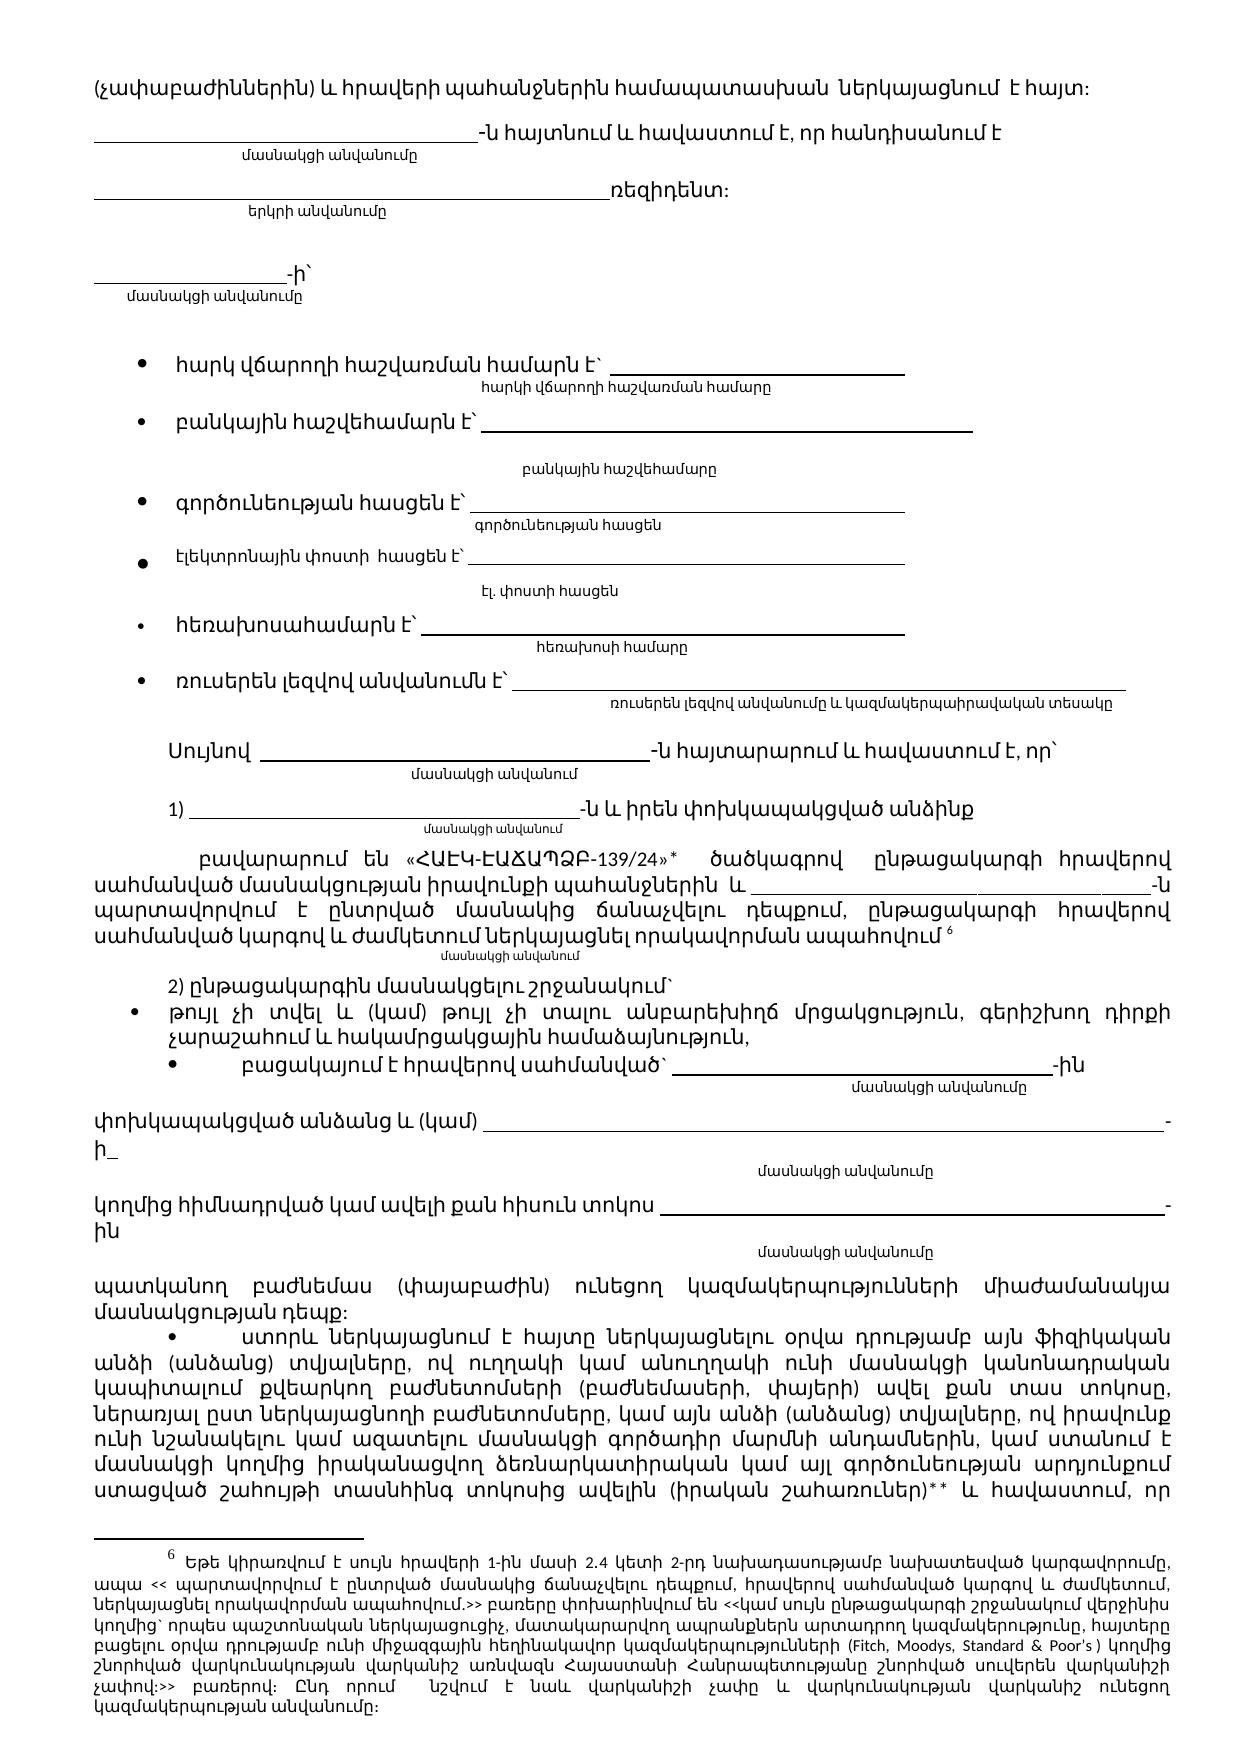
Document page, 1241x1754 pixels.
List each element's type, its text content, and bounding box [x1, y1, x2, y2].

text (չափաբաժիններին) և հրավերի պահանջներին համապատասխան ներկայացնում է հայտ: [94, 75, 1171, 100]
list էլեկտրոնային փոստի հասցեն է՝ [138, 546, 1171, 582]
text 1) -ն և իրեն փոխկապակցված անձինք [94, 796, 1171, 821]
text երկրի անվանումը [94, 202, 1171, 233]
text Սույնով -ն հայտարարում և հավաստում է, որ՝ [94, 735, 1171, 765]
text մասնակցի անվանում [94, 821, 1171, 847]
list բանկային հաշվեհամարն է՝ [138, 409, 1171, 460]
list ռուսերեն լեզվով անվանումն է՝ [138, 668, 1171, 694]
text ռեզիդենտ: [94, 177, 1171, 202]
text ռուսերեն լեզվով անվանումը և կազմակերպաիրավական տեսակը [536, 694, 1171, 724]
list բացակայում է հրավերով սահմանված` -ին [94, 1050, 1171, 1078]
text հեռախոսի համարը [462, 638, 1171, 668]
text մասնակցի անվանումը [94, 1243, 1171, 1274]
text -ն հայտնում և հավաստում է, որ հանդիսանում է [94, 116, 1171, 146]
list թույլ չի տվել և (կամ) թույլ չի տալու անբարեխիղճ մրցակցություն, գերիշխող դիրքի չարաշահում և հակամրցակցային համաձայնություն, [131, 999, 1171, 1050]
text մասնակցի անվանում [94, 948, 1171, 974]
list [94, 1324, 1171, 1502]
text բանկային հաշվեհամարը [94, 460, 1171, 490]
text գործունեության հասցեն [94, 516, 1171, 546]
text մասնակցի անվանումը [94, 1162, 1171, 1192]
text -ի՝ [94, 261, 1171, 287]
text մասնակցի անվանումը [94, 287, 1171, 317]
text մասնակցի անվանում [94, 765, 1171, 796]
list հարկ վճարողի հաշվառման համարն է` [138, 348, 1171, 378]
text 2) ընթացակարգին մասնակցելու շրջանակում` [94, 974, 1171, 999]
text մասնակցի անվանումը [94, 1078, 1171, 1108]
text էլ. փոստի հասցեն [94, 582, 1171, 613]
list գործունեության հասցեն է՝ [138, 490, 1171, 516]
text մասնակցի անվանումը [94, 146, 1171, 177]
list հեռախոսահամարն է՝ [138, 613, 1171, 638]
text պատկանող բաժնեմաս (փայաբաժին) ունեցող կազմակերպությունների միաժամանակյա մասնակցության դեպք: [94, 1274, 1171, 1324]
text փոխկապակցված անձանց և (կամ) -ի [94, 1108, 1171, 1162]
text կողմից հիմնադրված կամ ավելի քան հիսուն տոկոս -ին [94, 1192, 1171, 1243]
text հարկի վճարողի հաշվառման համարը [94, 378, 1171, 409]
text բավարարում են «ՀԱԷԿ-ԷԱՃԱՊՁԲ-139/24»* ծածկագրով ընթացակարգի հրավերով սահմանված մասնակցության իրավունքի պահանջներին և -ն պարտավորվում է ընտրված մասնակից ճանաչվելու դեպքում, ընթացակարգի հրավերով սահմանված կարգով և ժամկետում ներկայացնել որակավորման ապահովում [94, 847, 1171, 948]
